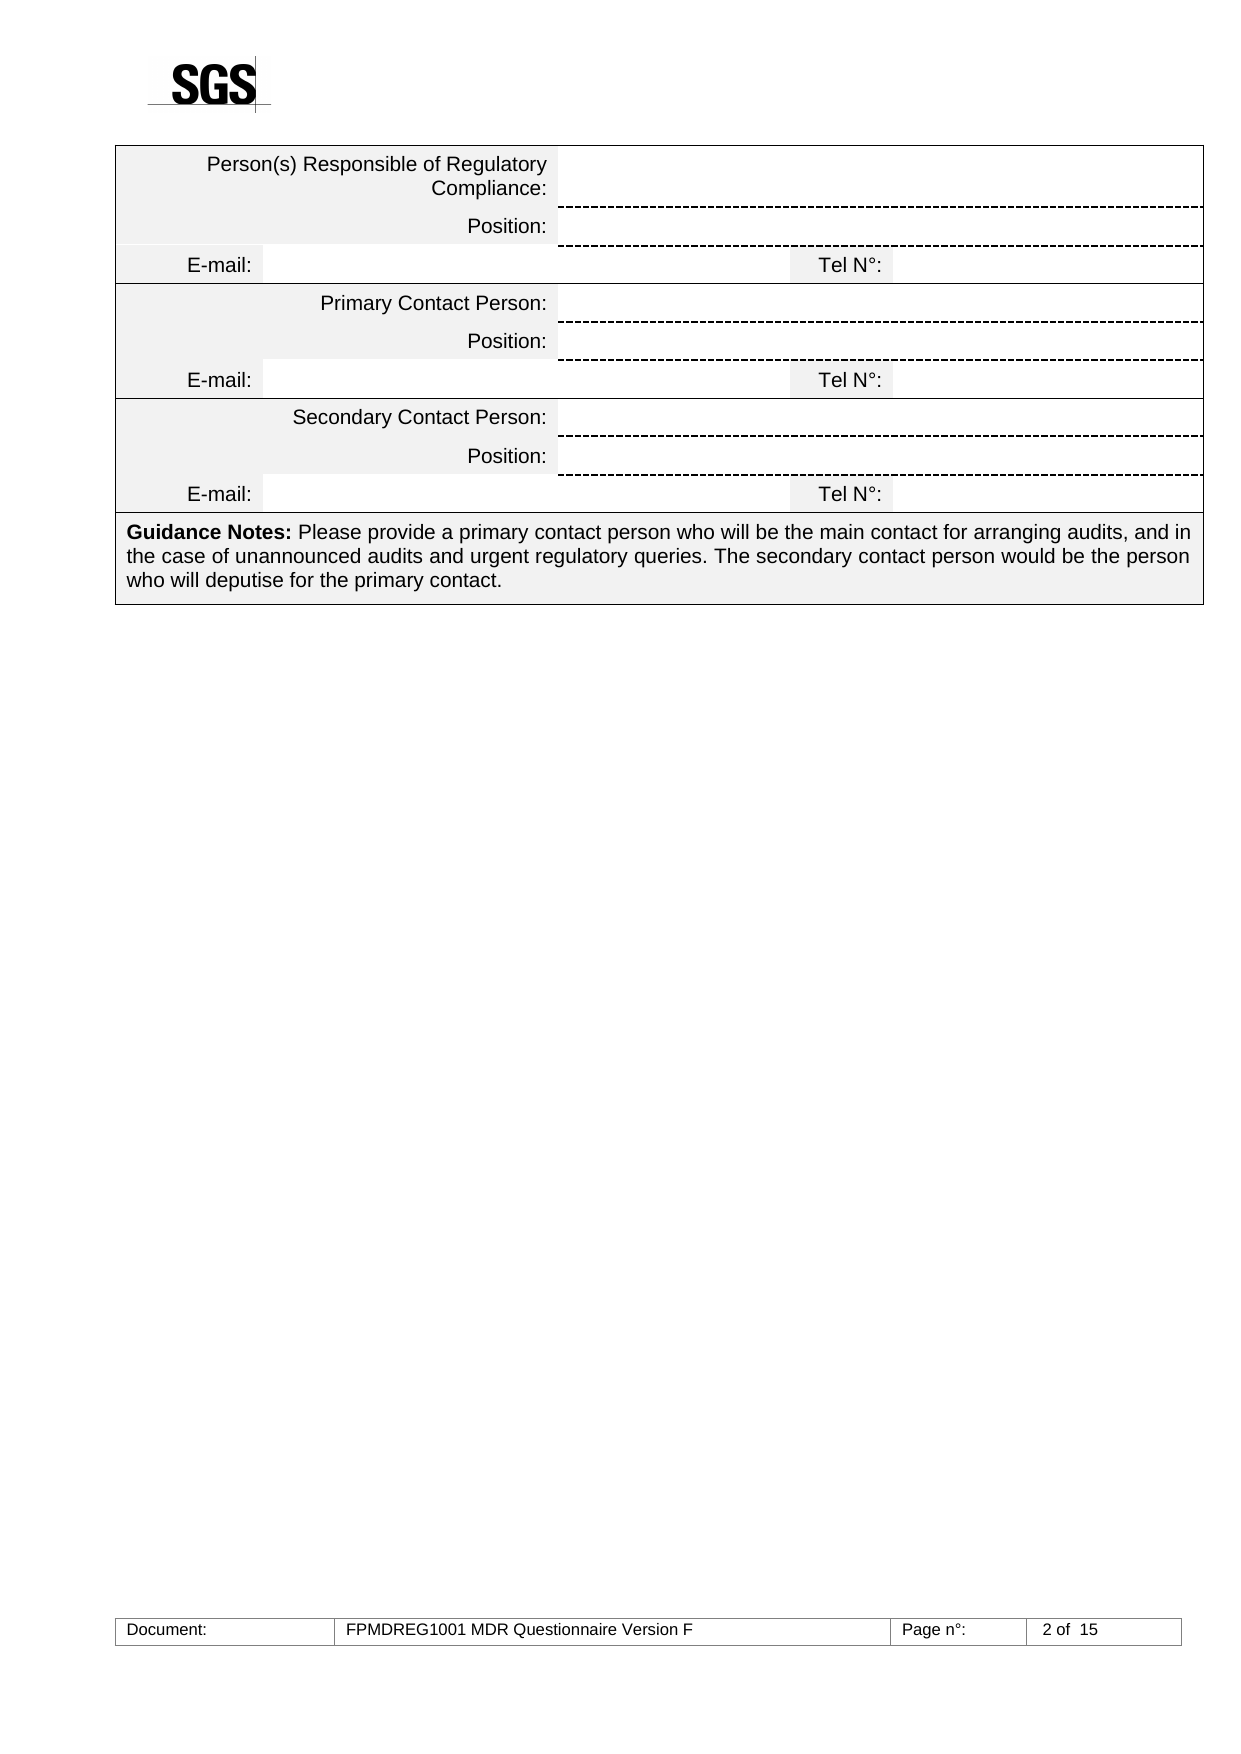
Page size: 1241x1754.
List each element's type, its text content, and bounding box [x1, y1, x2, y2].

table_cell Tel N°: [790, 474, 893, 512]
table_cell [558, 284, 1203, 321]
table_cell Tel N°: [790, 245, 893, 283]
table_cell [558, 321, 1203, 359]
table_cell E-mail: [116, 245, 263, 283]
table_cell Guidance Notes: Please provide a primary contact person who will be the main contact for arranging audits, and in the case of unannounced audits and urgent regulatory queries. The secondary contact person would be the person who will deputise for the primary contact. [116, 513, 1203, 604]
table_cell Secondary Contact Person: [116, 399, 558, 435]
table_cell [893, 245, 1203, 283]
table_cell Position: [116, 321, 558, 359]
table_cell [558, 206, 1203, 244]
table_cell [558, 435, 1203, 474]
table_cell [558, 146, 1203, 206]
table_cell Position: [116, 435, 558, 474]
table_cell Primary Contact Person: [116, 284, 558, 321]
table_cell Tel N°: [790, 359, 893, 398]
table_cell [263, 245, 790, 283]
table_cell E-mail: [116, 359, 263, 398]
table_cell E-mail: [116, 474, 263, 512]
table_cell [263, 359, 790, 398]
table_cell [893, 359, 1203, 398]
picture [147, 56, 272, 113]
table_cell [893, 474, 1203, 512]
table_cell Person(s) Responsible of Regulatory Compliance: [116, 146, 558, 206]
table_cell [263, 474, 790, 512]
table_cell [558, 399, 1203, 435]
table_cell Position: [116, 206, 558, 244]
